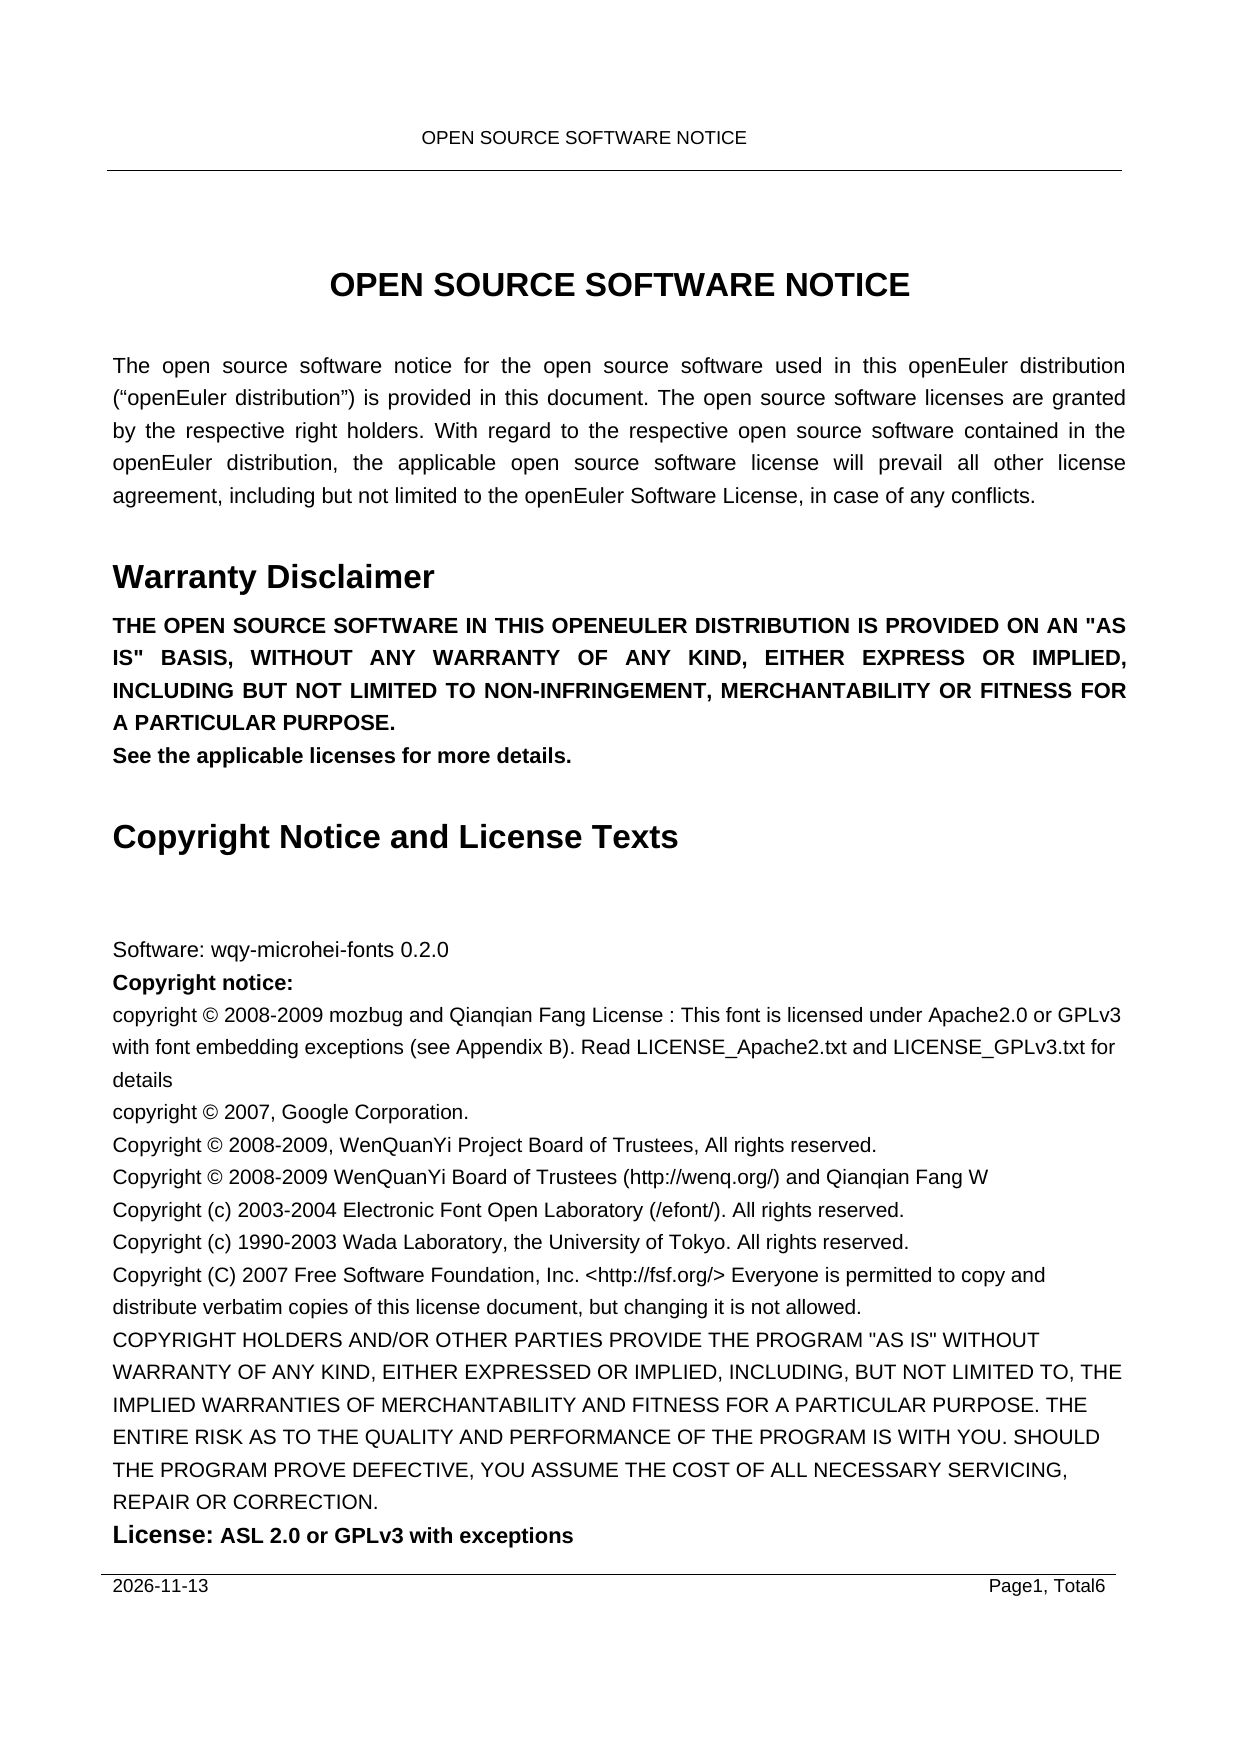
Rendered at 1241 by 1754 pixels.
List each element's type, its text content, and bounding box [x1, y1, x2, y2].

text Copyright notice: [112, 966, 1128, 998]
text Software: wqy-microhei-fonts 0.2.0 [112, 933, 1128, 966]
text Copyright © 2008-2009, WenQuanYi Project Board of Trustees, All rights reserved. [112, 1128, 1128, 1161]
text The open source software notice for the open source software used in this openEuler distribution (“openEuler distribution”) is provided in this document. The open source software licenses are granted by the respective right holders. With regard to the respective open source software contained in the openEuler distribution, the applicable open source software license will prevail all other license agreement, including but not limited to the openEuler Software License, in case of any conflicts. [112, 349, 1128, 511]
text Copyright (c) 1990-2003 Wada Laboratory, the University of Tokyo. All rights reserved. [112, 1226, 1128, 1258]
text THE OPEN SOURCE SOFTWARE IN THIS OPENEULER DISTRIBUTION IS PROVIDED ON AN "AS IS" BASIS, WITHOUT ANY WARRANTY OF ANY KIND, EITHER EXPRESS OR IMPLIED, INCLUDING BUT NOT LIMITED TO NON-INFRINGEMENT, MERCHANTABILITY OR FITNESS FOR A PARTICULAR PURPOSE. See the applicable licenses for more details. [112, 609, 1128, 771]
text copyright © 2007, Google Corporation. [112, 1096, 1128, 1128]
text Copyright (c) 2003-2004 Electronic Font Open Laboratory (/efont/). All rights reserved. [112, 1193, 1128, 1226]
text Copyright (C) 2007 Free Software Foundation, Inc. <http://fsf.org/> Everyone is permitted to copy and distribute verbatim copies of this license document, but changing it is not allowed. [112, 1258, 1128, 1323]
text OPEN SOURCE SOFTWARE NOTICE [112, 251, 1128, 316]
text COPYRIGHT HOLDERS AND/OR OTHER PARTIES PROVIDE THE PROGRAM "AS IS" WITHOUT WARRANTY OF ANY KIND, EITHER EXPRESSED OR IMPLIED, INCLUDING, BUT NOT LIMITED TO, THE IMPLIED WARRANTIES OF MERCHANTABILITY AND FITNESS FOR A PARTICULAR PURPOSE. THE ENTIRE RISK AS TO THE QUALITY AND PERFORMANCE OF THE PROGRAM IS WITH YOU. SHOULD THE PROGRAM PROVE DEFECTIVE, YOU ASSUME THE COST OF ALL NECESSARY SERVICING, REPAIR OR CORRECTION. [112, 1323, 1128, 1518]
text copyright © 2008-2009 mozbug and Qianqian Fang License : This font is licensed under Apache2.0 or GPLv3 with font embedding exceptions (see Appendix B). Read LICENSE_Apache2.txt and LICENSE_GPLv3.txt for details [112, 998, 1128, 1096]
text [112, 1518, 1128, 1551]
text Warranty Disclaimer [112, 544, 1128, 609]
text Copyright Notice and License Texts [112, 804, 1128, 869]
text Copyright © 2008-2009 WenQuanYi Board of Trustees (http://wenq.org/) and Qianqian Fang W [112, 1161, 1128, 1193]
